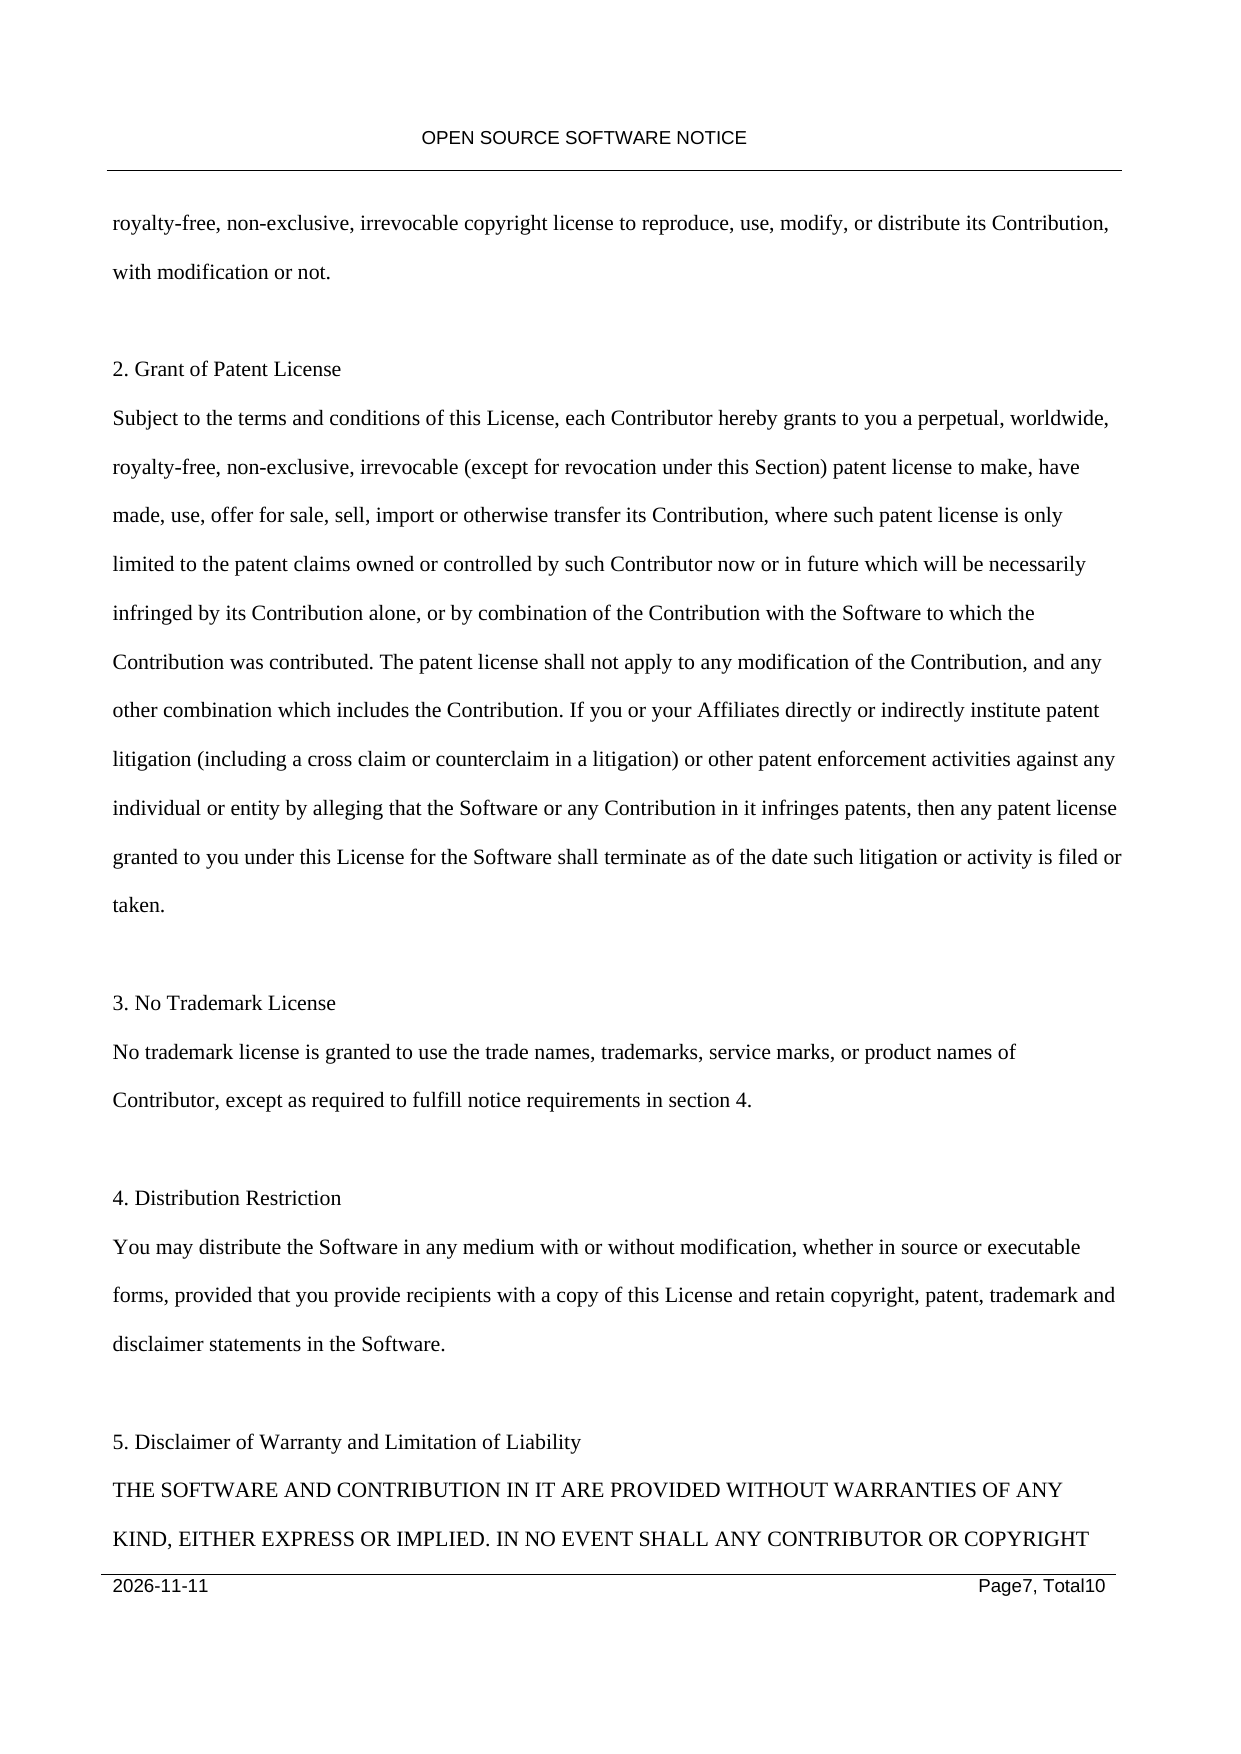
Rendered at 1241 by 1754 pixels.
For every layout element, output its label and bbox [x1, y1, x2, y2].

text [112, 206, 1128, 1555]
